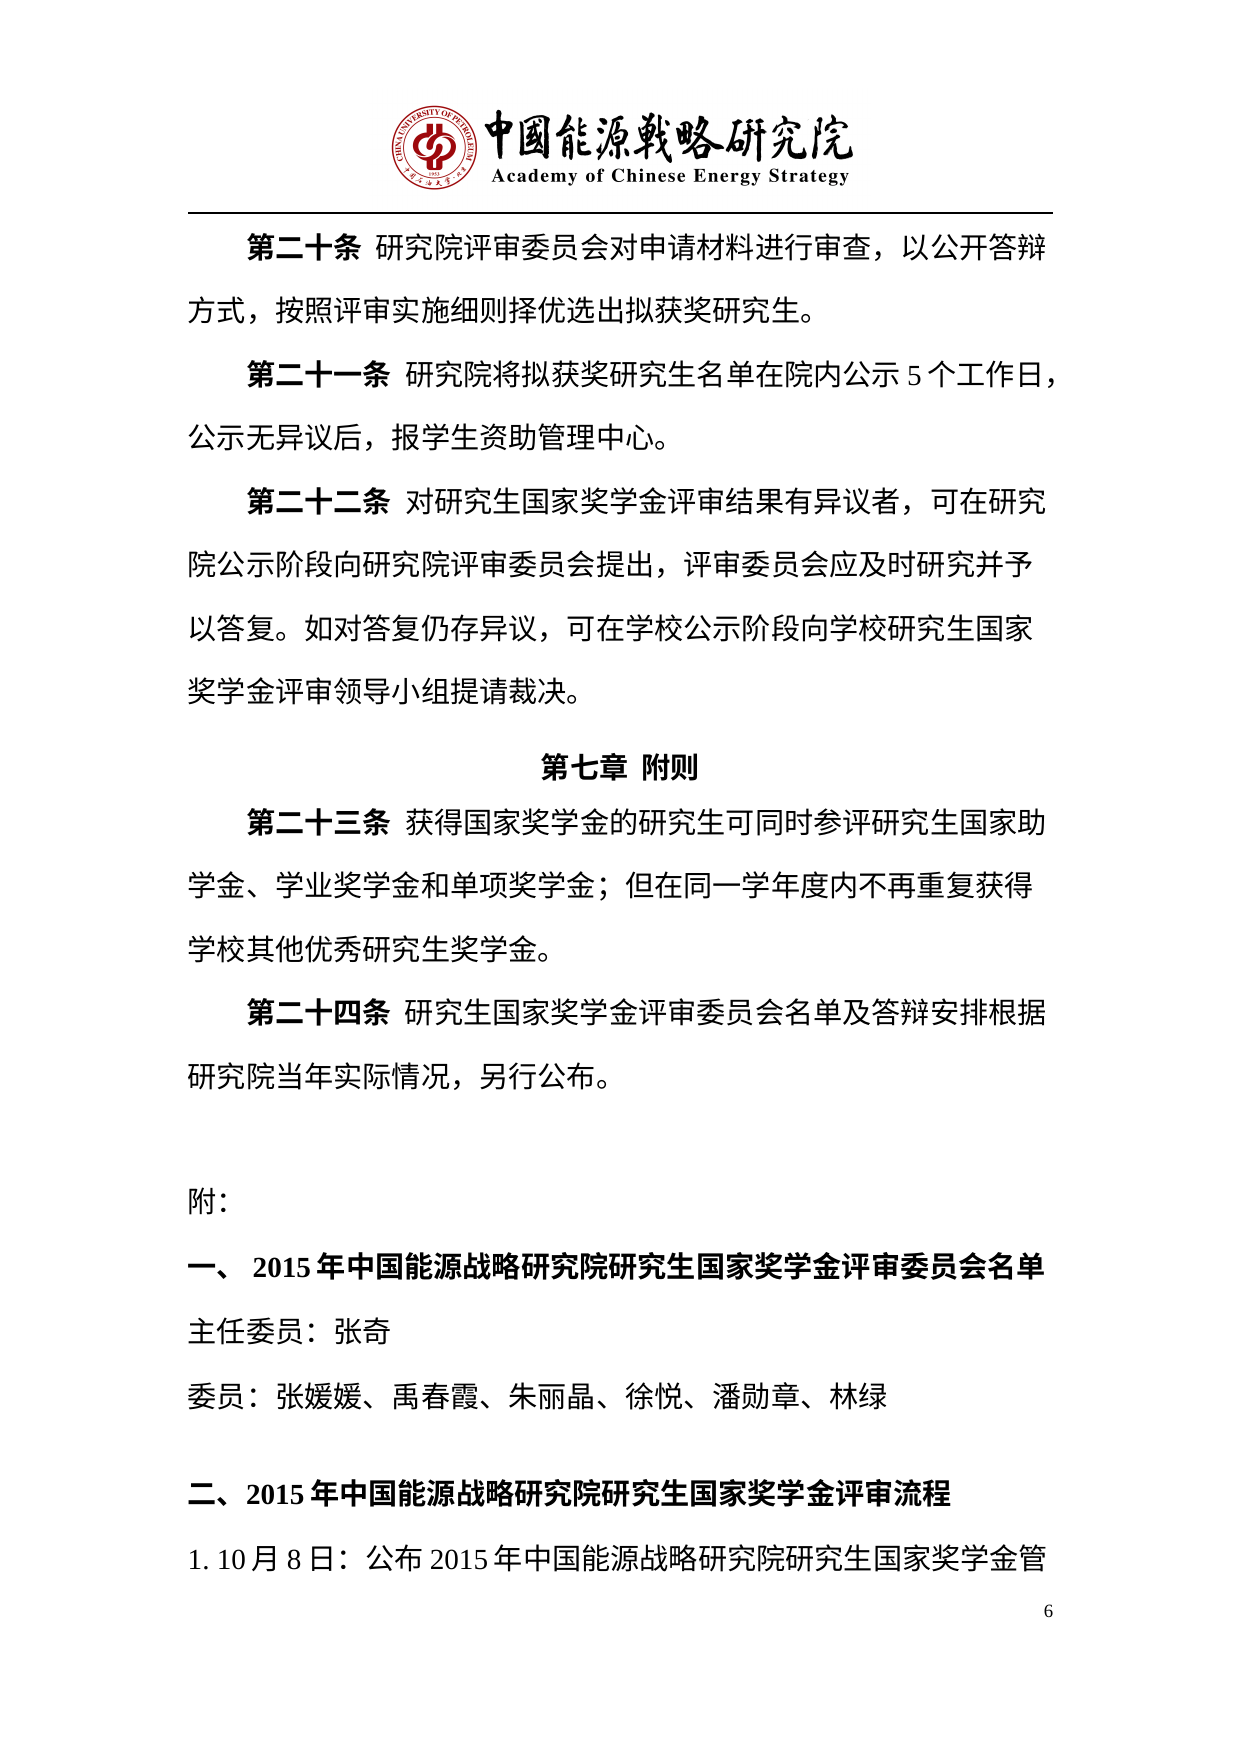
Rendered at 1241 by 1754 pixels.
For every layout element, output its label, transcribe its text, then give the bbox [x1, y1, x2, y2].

text 第二十二条 对研究生国家奖学金评审结果有异议者，可在研究院公示阶段向研究院评审委员会提出，评审委员会应及时研究并予以答复。如对答复仍存异议，可在学校公示阶段向学校研究生国家奖学金评审领导小组提请裁决。 [187, 478, 1053, 711]
text 第七章 附则 [187, 744, 1053, 787]
text 二、2015年中国能源战略研究院研究生国家奖学金评审流程 [187, 1459, 1053, 1524]
picture [368, 88, 872, 211]
text 第二十一条 研究院将拟获奖研究生名单在院内公示5个工作日，公示无异议后，报学生资助管理中心。 [187, 351, 1053, 457]
text 第二十条 研究院评审委员会对申请材料进行审查，以公开答辩方式，按照评审实施细则择优选出拟获奖研究生。 [187, 224, 1053, 330]
text 主任委员：张奇 [187, 1297, 1053, 1362]
text 一、 2015年中国能源战略研究院研究生国家奖学金评审委员会名单 [187, 1232, 1053, 1297]
text 附： [187, 1167, 1053, 1232]
text 第二十三条 获得国家奖学金的研究生可同时参评研究生国家助学金、学业奖学金和单项奖学金；但在同一学年度内不再重复获得学校其他优秀研究生奖学金。 [187, 799, 1053, 968]
text 委员：张媛媛、禹春霞、朱丽晶、徐悦、潘勋章、林绿 [187, 1362, 1053, 1427]
text 1. 10月8日：公布2015年中国能源战略研究院研究生国家奖学金管理办法； [187, 1524, 1053, 1589]
text 第二十四条 研究生国家奖学金评审委员会名单及答辩安排根据研究院当年实际情况，另行公布。 [187, 990, 1053, 1095]
